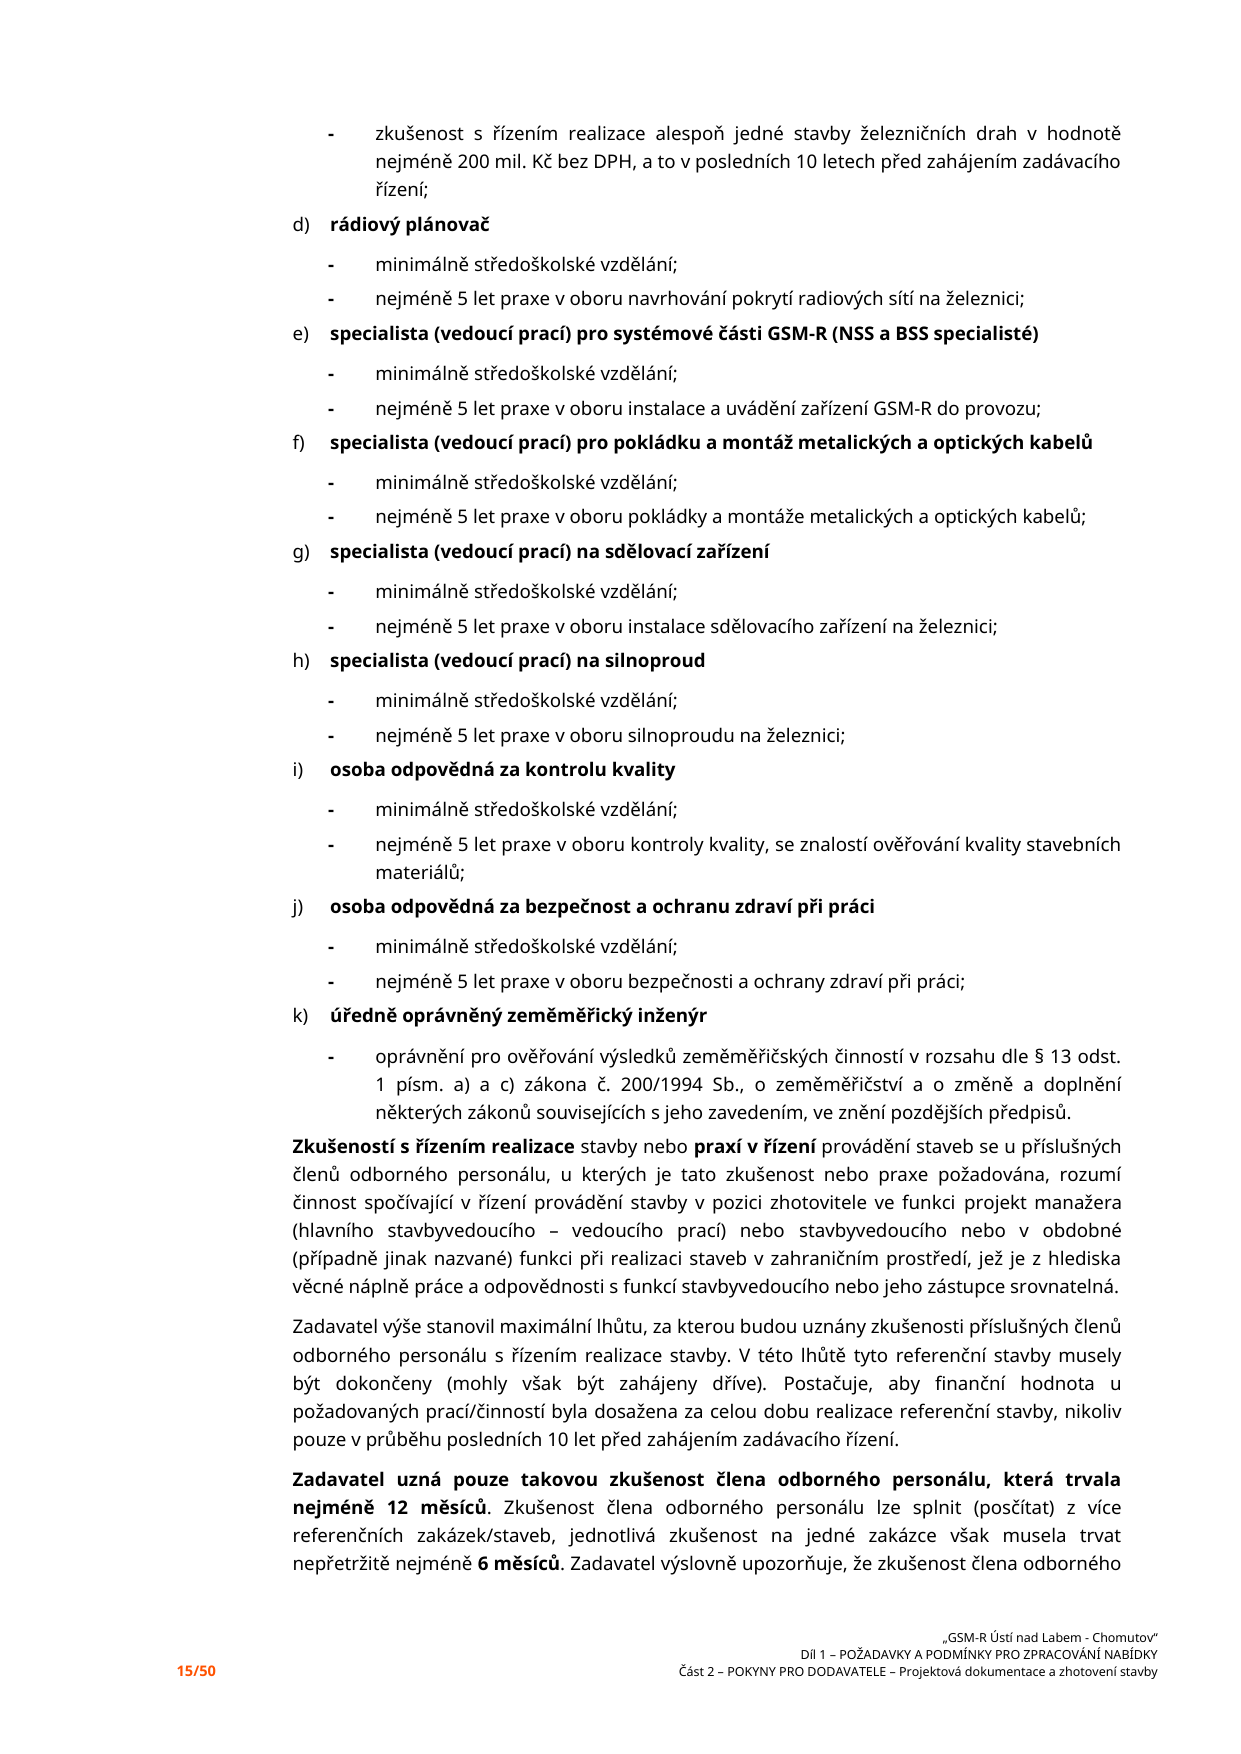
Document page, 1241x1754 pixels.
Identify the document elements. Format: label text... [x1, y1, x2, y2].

text minimálně středoškolské vzdělání; [328, 797, 1122, 822]
text nejméně 5 let praxe v oboru bezpečnosti a ochrany zdraví při práci; [328, 968, 1122, 994]
list rádiový plánovač [292, 211, 1122, 236]
text nejméně 5 let praxe v oboru kontroly kvality, se znalostí ověřování kvality stavebních materiálů; [328, 831, 1122, 884]
list specialista (vedoucí prací) na sdělovací zařízení [292, 538, 1122, 564]
text nejméně 5 let praxe v oboru navrhování pokrytí radiových sítí na železnici; [328, 286, 1122, 311]
text minimálně středoškolské vzdělání; [328, 361, 1122, 386]
text minimálně středoškolské vzdělání; [328, 688, 1122, 713]
text nejméně 5 let praxe v oboru instalace a uvádění zařízení GSM-R do provozu; [328, 395, 1122, 420]
text minimálně středoškolské vzdělání; [328, 579, 1122, 604]
text minimálně středoškolské vzdělání; [328, 251, 1122, 277]
text nejméně 5 let praxe v oboru pokládky a montáže metalických a optických kabelů; [328, 504, 1122, 529]
list osoba odpovědná za kontrolu kvality [292, 756, 1122, 782]
list osoba odpovědná za bezpečnost a ochranu zdraví při práci [292, 893, 1122, 919]
text minimálně středoškolské vzdělání; [328, 934, 1122, 959]
list specialista (vedoucí prací) pro systémové části GSM-R (NSS a BSS specialisté) [292, 320, 1122, 346]
list specialista (vedoucí prací) pro pokládku a montáž metalických a optických kabelů [292, 429, 1122, 454]
text nejméně 5 let praxe v oboru silnoproudu na železnici; [328, 722, 1122, 747]
list specialista (vedoucí prací) na silnoproud [292, 647, 1122, 673]
text minimálně středoškolské vzdělání; [328, 469, 1122, 495]
text nejméně 5 let praxe v oboru instalace sdělovacího zařízení na železnici; [328, 613, 1122, 638]
text Zadavatel výše stanovil maximální lhůtu, za kterou budou uznány zkušenosti příslušných členů odborného personálu s řízením realizace stavby. V této lhůtě tyto referenční stavby musely být dokončeny (mohly však být zahájeny dříve). Postačuje, aby finanční hodnota u požadovaných prací/činností byla dosažena za celou dobu realizace referenční stavby, nikoliv pouze v průběhu posledních 10 let před zahájením zadávacího řízení. [292, 1314, 1122, 1451]
list úředně oprávněný zeměměřický inženýr [292, 1002, 1122, 1028]
text Zkušeností s řízením realizace stavby nebo praxí v řízení provádění staveb se u příslušných členů odborného personálu, u kterých je tato zkušenost nebo praxe požadována, rozumí činnost spočívající v řízení provádění stavby v pozici zhotovitele ve funkci projekt manažera (hlavního stavbyvedoucího – vedoucího prací) nebo stavbyvedoucího nebo v obdobné (případně jinak nazvané) funkci při realizaci staveb v zahraničním prostředí, jež je z hlediska věcné náplně práce a odpovědnosti s funkcí stavbyvedoucího nebo jeho zástupce srovnatelná. [292, 1133, 1122, 1299]
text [292, 1466, 1122, 1576]
text zkušenost s řízením realizace alespoň jedné stavby železničních drah v hodnotě nejméně 200 mil. Kč bez DPH, a to v posledních 10 letech před zahájením zadávacího řízení; [328, 121, 1122, 202]
text oprávnění pro ověřování výsledků zeměměřičských činností v rozsahu dle § 13 odst. 1 písm. a) a c) zákona č. 200/1994 Sb., o zeměměřičství a o změně a doplnění některých zákonů souvisejících s jeho zavedením, ve znění pozdějších předpisů. [328, 1043, 1122, 1124]
